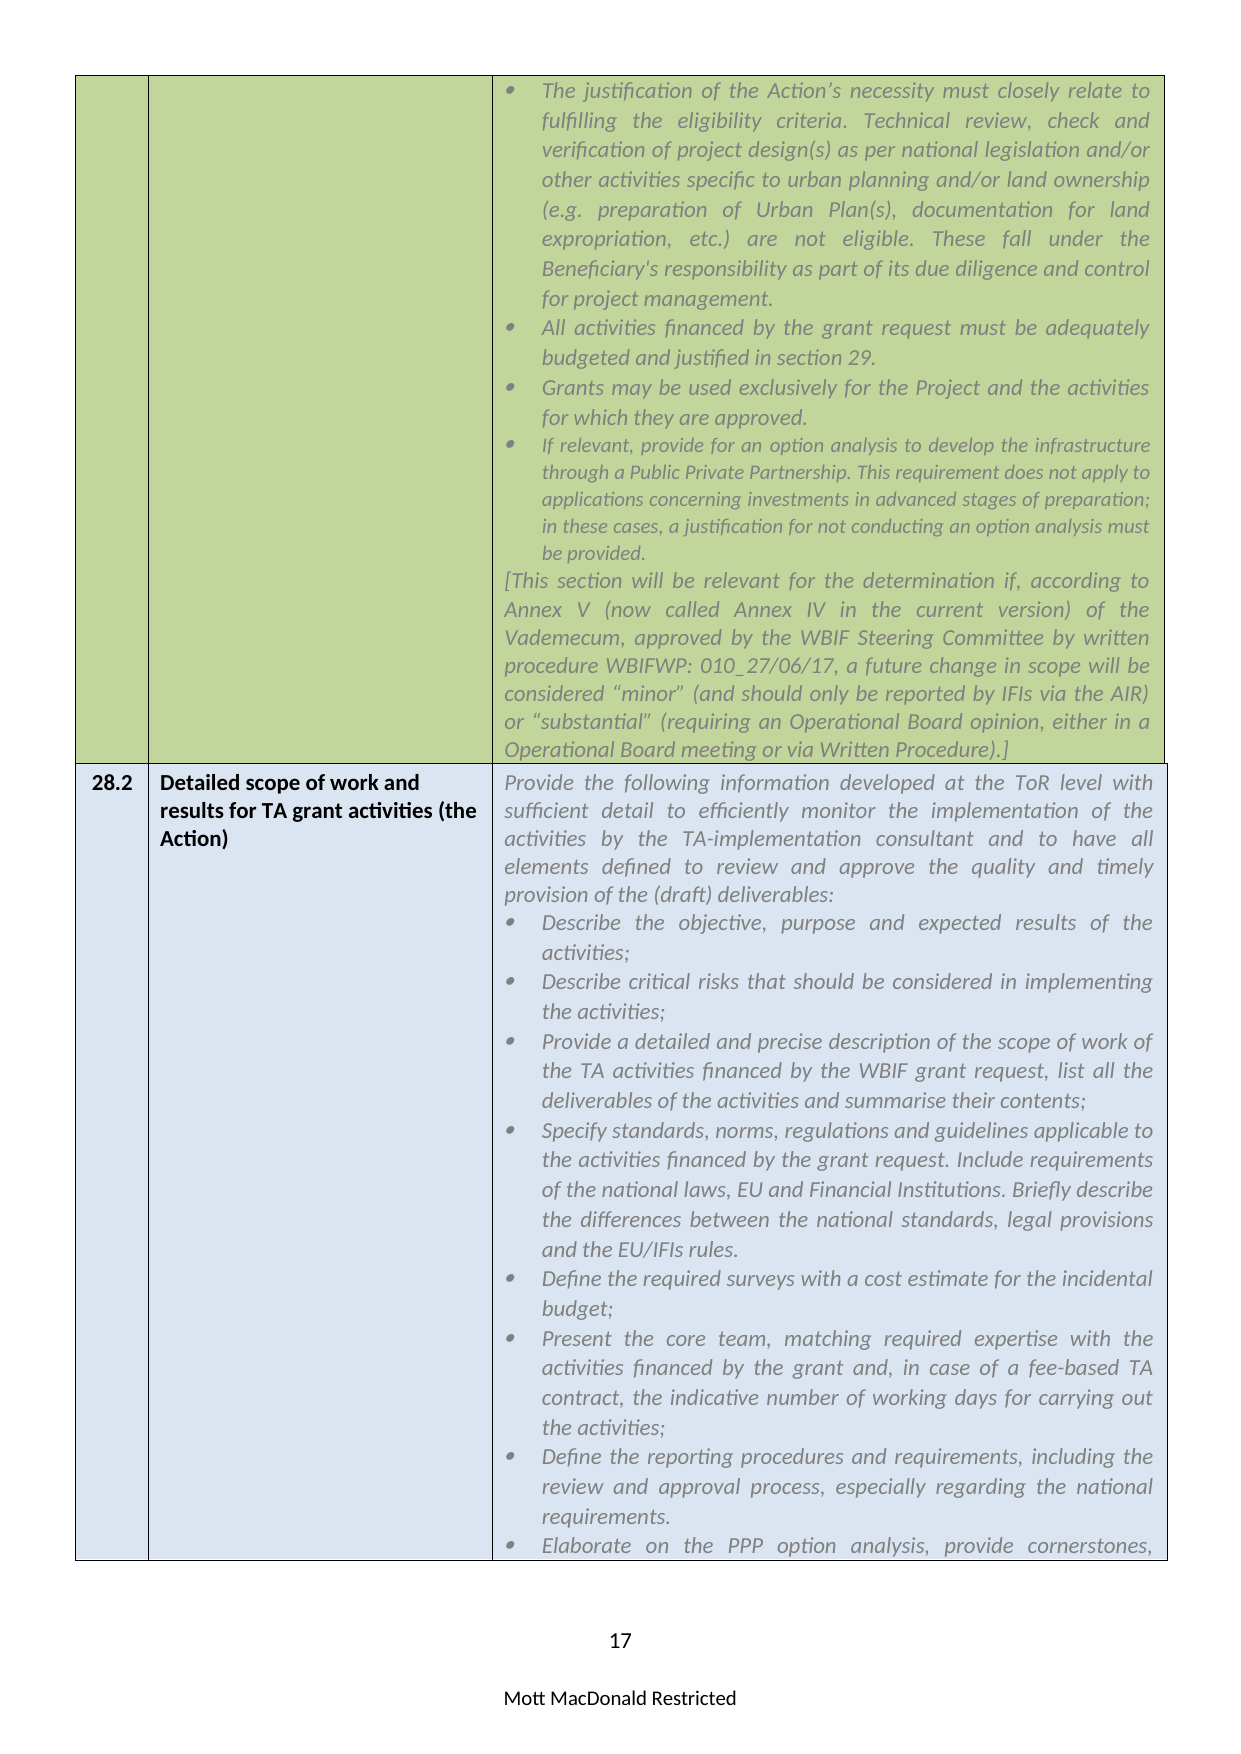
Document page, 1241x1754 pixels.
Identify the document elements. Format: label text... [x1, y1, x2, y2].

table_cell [493, 764, 1167, 1559]
table_cell 28.2 [76, 764, 148, 1559]
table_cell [493, 76, 1164, 763]
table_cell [149, 76, 492, 763]
table_cell 28.1 [76, 76, 148, 763]
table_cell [149, 764, 492, 1559]
